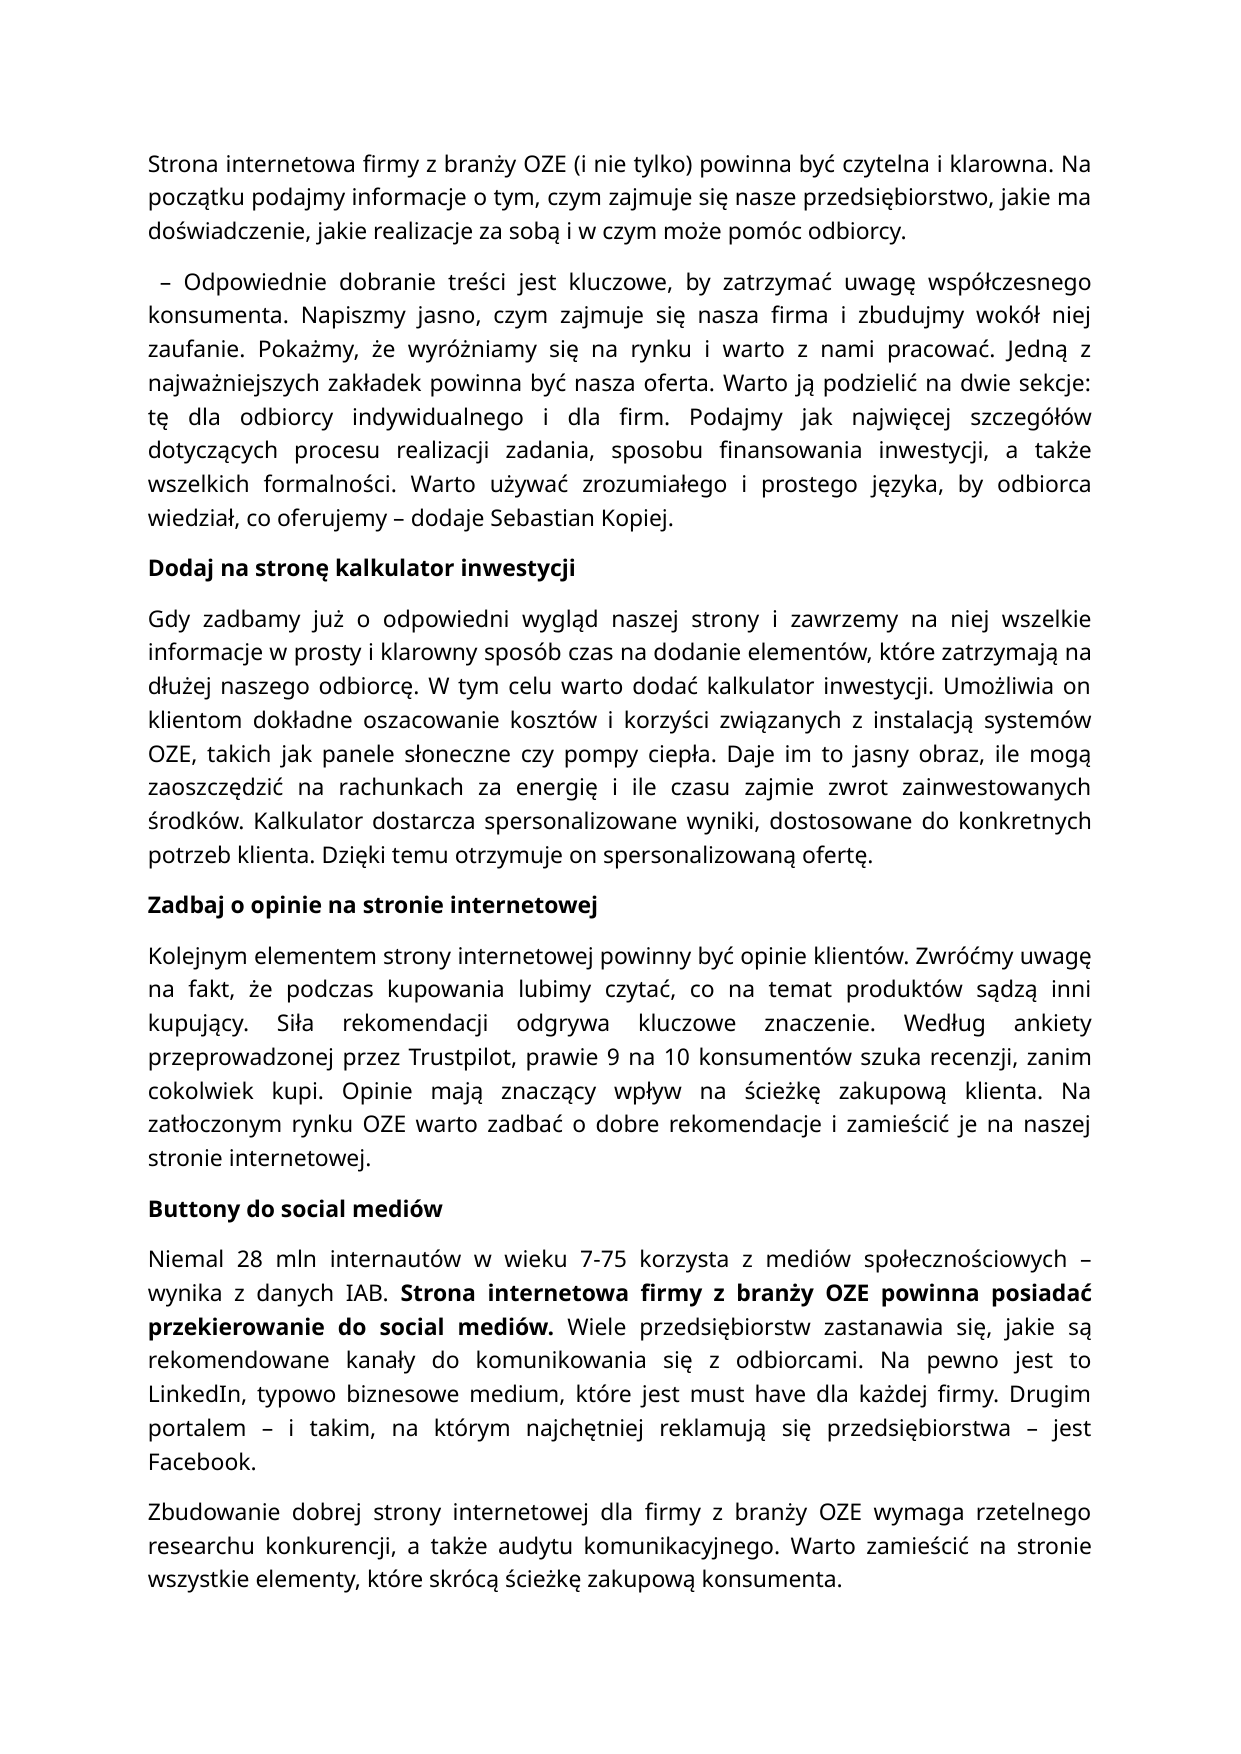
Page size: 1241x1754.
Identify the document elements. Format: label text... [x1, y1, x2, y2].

text Niemal 28 mln internautów w wieku 7-75 korzysta z mediów społecznościowych – wynika z danych IAB. Strona internetowa firmy z branży OZE powinna posiadać przekierowanie do social mediów. Wiele przedsiębiorstw zastanawia się, jakie są rekomendowane kanały do komunikowania się z odbiorcami. Na pewno jest to LinkedIn, typowo biznesowe medium, które jest must have dla każdej firmy. Drugim portalem – i takim, na którym najchętniej reklamują się przedsiębiorstwa – jest Facebook. [148, 1243, 1093, 1477]
text Gdy zadbamy już o odpowiedni wygląd naszej strony i zawrzemy na niej wszelkie informacje w prosty i klarowny sposób czas na dodanie elementów, które zatrzymają na dłużej naszego odbiorcę. W tym celu warto dodać kalkulator inwestycji. Umożliwia on klientom dokładne oszacowanie kosztów i korzyści związanych z instalacją systemów OZE, takich jak panele słoneczne czy pompy ciepła. Daje im to jasny obraz, ile mogą zaoszczędzić na rachunkach za energię i ile czasu zajmie zwrot zainwestowanych środków. Kalkulator dostarcza spersonalizowane wyniki, dostosowane do konkretnych potrzeb klienta. Dzięki temu otrzymuje on spersonalizowaną ofertę. [148, 603, 1093, 870]
text Zadbaj o opinie na stronie internetowej [148, 889, 1093, 921]
text Kolejnym elementem strony internetowej powinny być opinie klientów. Zwróćmy uwagę na fakt, że podczas kupowania lubimy czytać, co na temat produktów sądzą inni kupujący. Siła rekomendacji odgrywa kluczowe znaczenie. Według ankiety przeprowadzonej przez Trustpilot, prawie 9 na 10 konsumentów szuka recenzji, zanim cokolwiek kupi. Opinie mają znaczący wpływ na ścieżkę zakupową klienta. Na zatłoczonym rynku OZE warto zadbać o dobre rekomendacje i zamieścić je na naszej stronie internetowej. [148, 940, 1093, 1173]
text Buttony do social mediów [148, 1193, 1093, 1224]
text Strona internetowa firmy z branży OZE (i nie tylko) powinna być czytelna i klarowna. Na początku podajmy informacje o tym, czym zajmuje się nasze przedsiębiorstwo, jakie ma doświadczenie, jakie realizacje za sobą i w czym może pomóc odbiorcy. [148, 148, 1093, 246]
text – Odpowiednie dobranie treści jest kluczowe, by zatrzymać uwagę współczesnego konsumenta. Napiszmy jasno, czym zajmuje się nasza firma i zbudujmy wokół niej zaufanie. Pokażmy, że wyróżniamy się na rynku i warto z nami pracować. Jedną z najważniejszych zakładek powinna być nasza oferta. Warto ją podzielić na dwie sekcje: tę dla odbiorcy indywidualnego i dla firm. Podajmy jak najwięcej szczegółów dotyczących procesu realizacji zadania, sposobu finansowania inwestycji, a także wszelkich formalności. Warto używać zrozumiałego i prostego języka, by odbiorca wiedział, co oferujemy – dodaje Sebastian Kopiej. [148, 266, 1093, 533]
text Dodaj na stronę kalkulator inwestycji [148, 552, 1093, 583]
text Zbudowanie dobrej strony internetowej dla firmy z branży OZE wymaga rzetelnego researchu konkurencji, a także audytu komunikacyjnego. Warto zamieścić na stronie wszystkie elementy, które skrócą ścieżkę zakupową konsumenta. [148, 1496, 1093, 1595]
